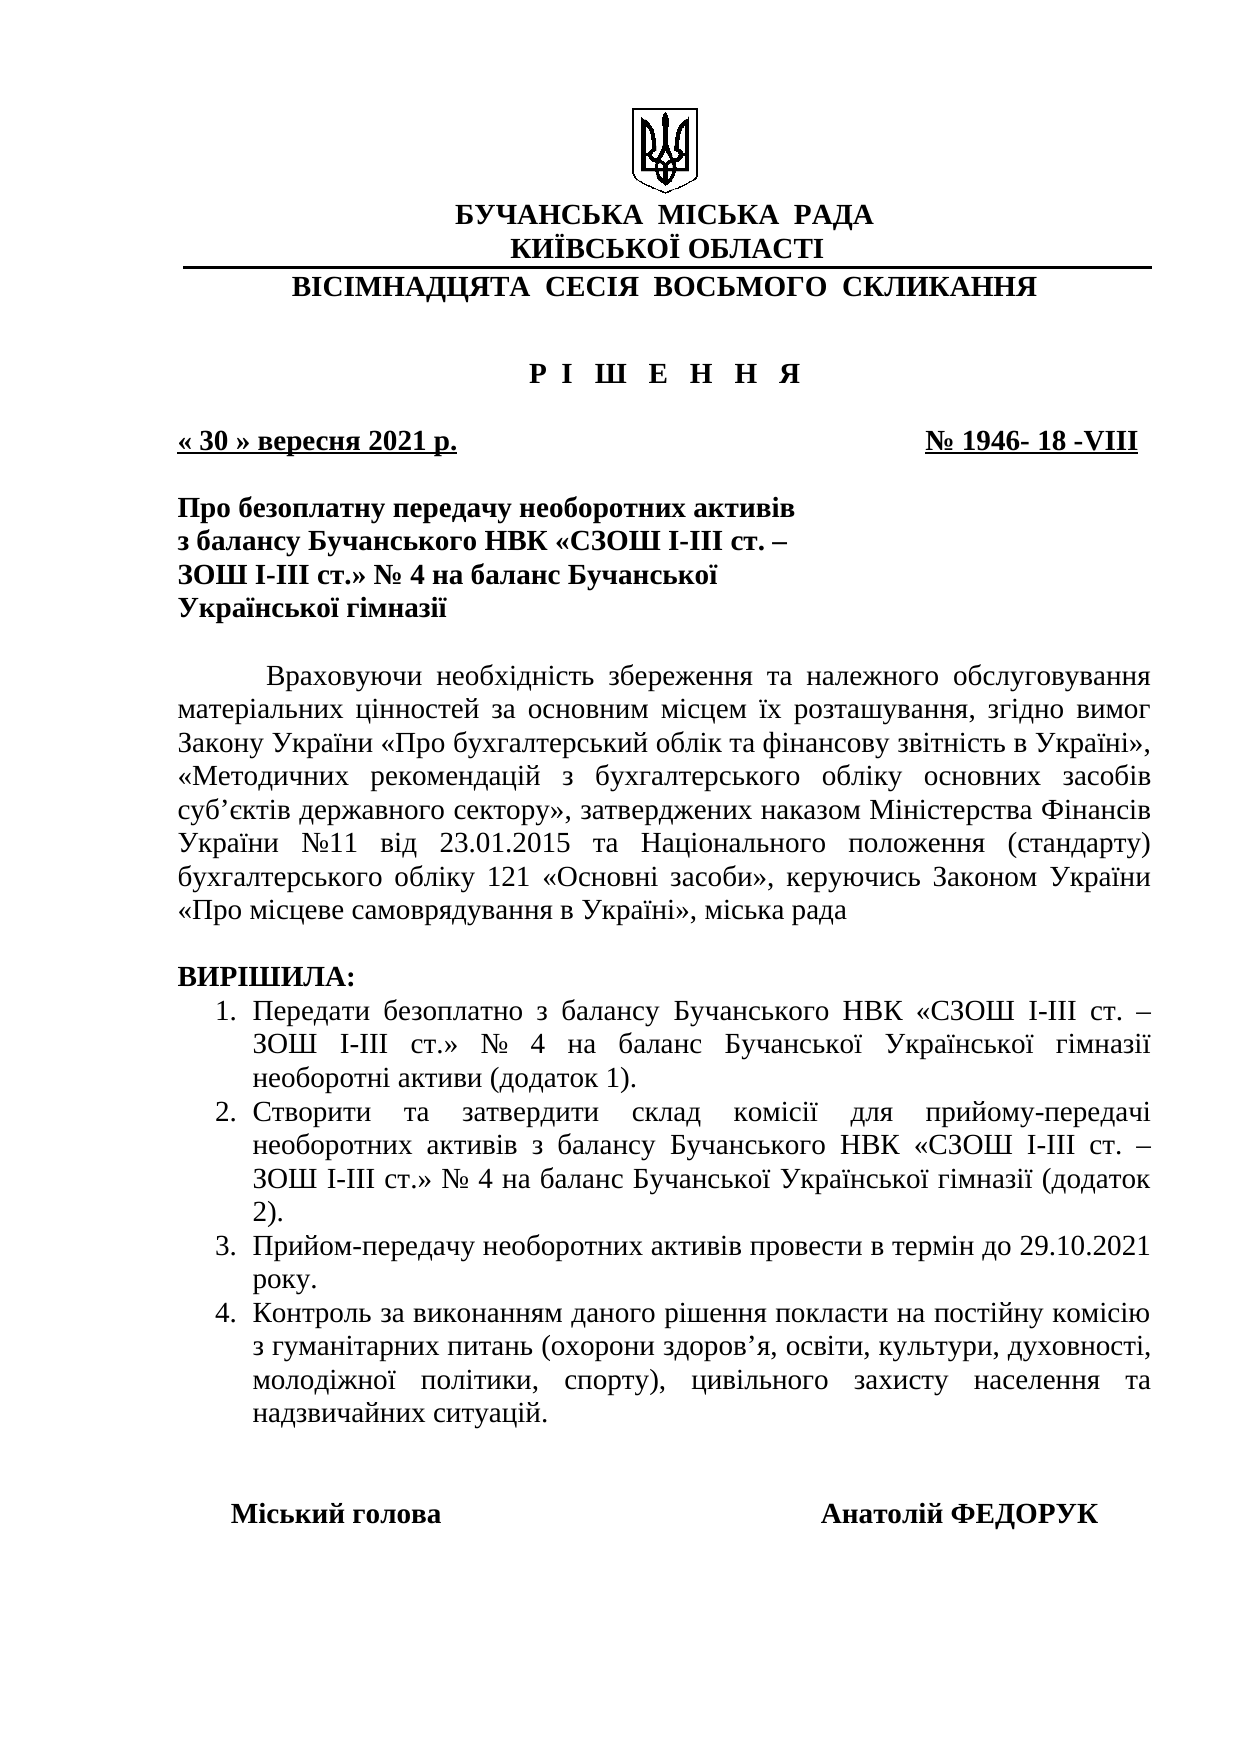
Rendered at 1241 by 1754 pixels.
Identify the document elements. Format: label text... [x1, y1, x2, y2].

text БУЧАНСЬКА МІСЬКА РАДА [177, 197, 1152, 231]
text ВИРІШИЛА: [177, 959, 1152, 993]
subtitle Р І Ш Е Н Н Я [177, 356, 1152, 389]
text Враховуючи необхідність збереження та належного обслуговування матеріальних цінностей за основним місцем їх розташування, згідно вимог Закону України «Про бухгалтерський облік та фінансову звітність в Україні», «Методичних рекомендацій з бухгалтерського обліку основних засобів суб’єктів державного сектору», затверджених наказом Міністерства Фінансів України №11 від 23.01.2015 та Національного положення (стандарту) бухгалтерського обліку 121 «Основні засоби», керуючись Законом України «Про місцеве самоврядування в Україні», міська рада [177, 658, 1152, 926]
list Контроль за виконанням даного рішення покласти на постійну комісію з гуманітарних питань (охорони здоров’я, освіти, культури, духовності, молодіжної політики, спорту), цивільного захисту населення та надзвичайних ситуацій. [215, 1295, 1152, 1429]
text ВІСІМНАДЦЯТА СЕСІЯ ВОСЬМОГО СКЛИКАННЯ [177, 269, 1152, 303]
text Міський голова Анатолій ФЕДОРУК [177, 1496, 1152, 1530]
text Про безоплатну передачу необоротних активів [177, 490, 1152, 523]
list Прийом-передачу необоротних активів провести в термін до 29.10.2021 року. [215, 1228, 1152, 1295]
list Передати безоплатно з балансу Бучанського НВК «СЗОШ І-ІІІ ст. – ЗОШ І-ІІІ ст.» № 4 на баланс Бучанської Української гімназії необоротні активи (додаток 1). [215, 993, 1152, 1094]
subtitle КИЇВСЬКОЇ ОБЛАСТІ [183, 231, 1152, 266]
list Створити та затвердити склад комісії для прийому-передачі необоротних активів з балансу Бучанського НВК «СЗОШ І-ІІІ ст. – ЗОШ І-ІІІ ст.» № 4 на баланс Бучанської Української гімназії (додаток 2). [215, 1094, 1152, 1228]
text Української гімназії [177, 591, 1152, 624]
text ЗОШ І-ІІІ ст.» № 4 на баланс Бучанської [177, 557, 1152, 591]
subtitle « 30 » вересня 2021 р. № 1946- 18 -VIІІ [177, 423, 1152, 456]
text з балансу Бучанського НВК «СЗОШ І-ІІІ ст. – [177, 523, 1152, 557]
